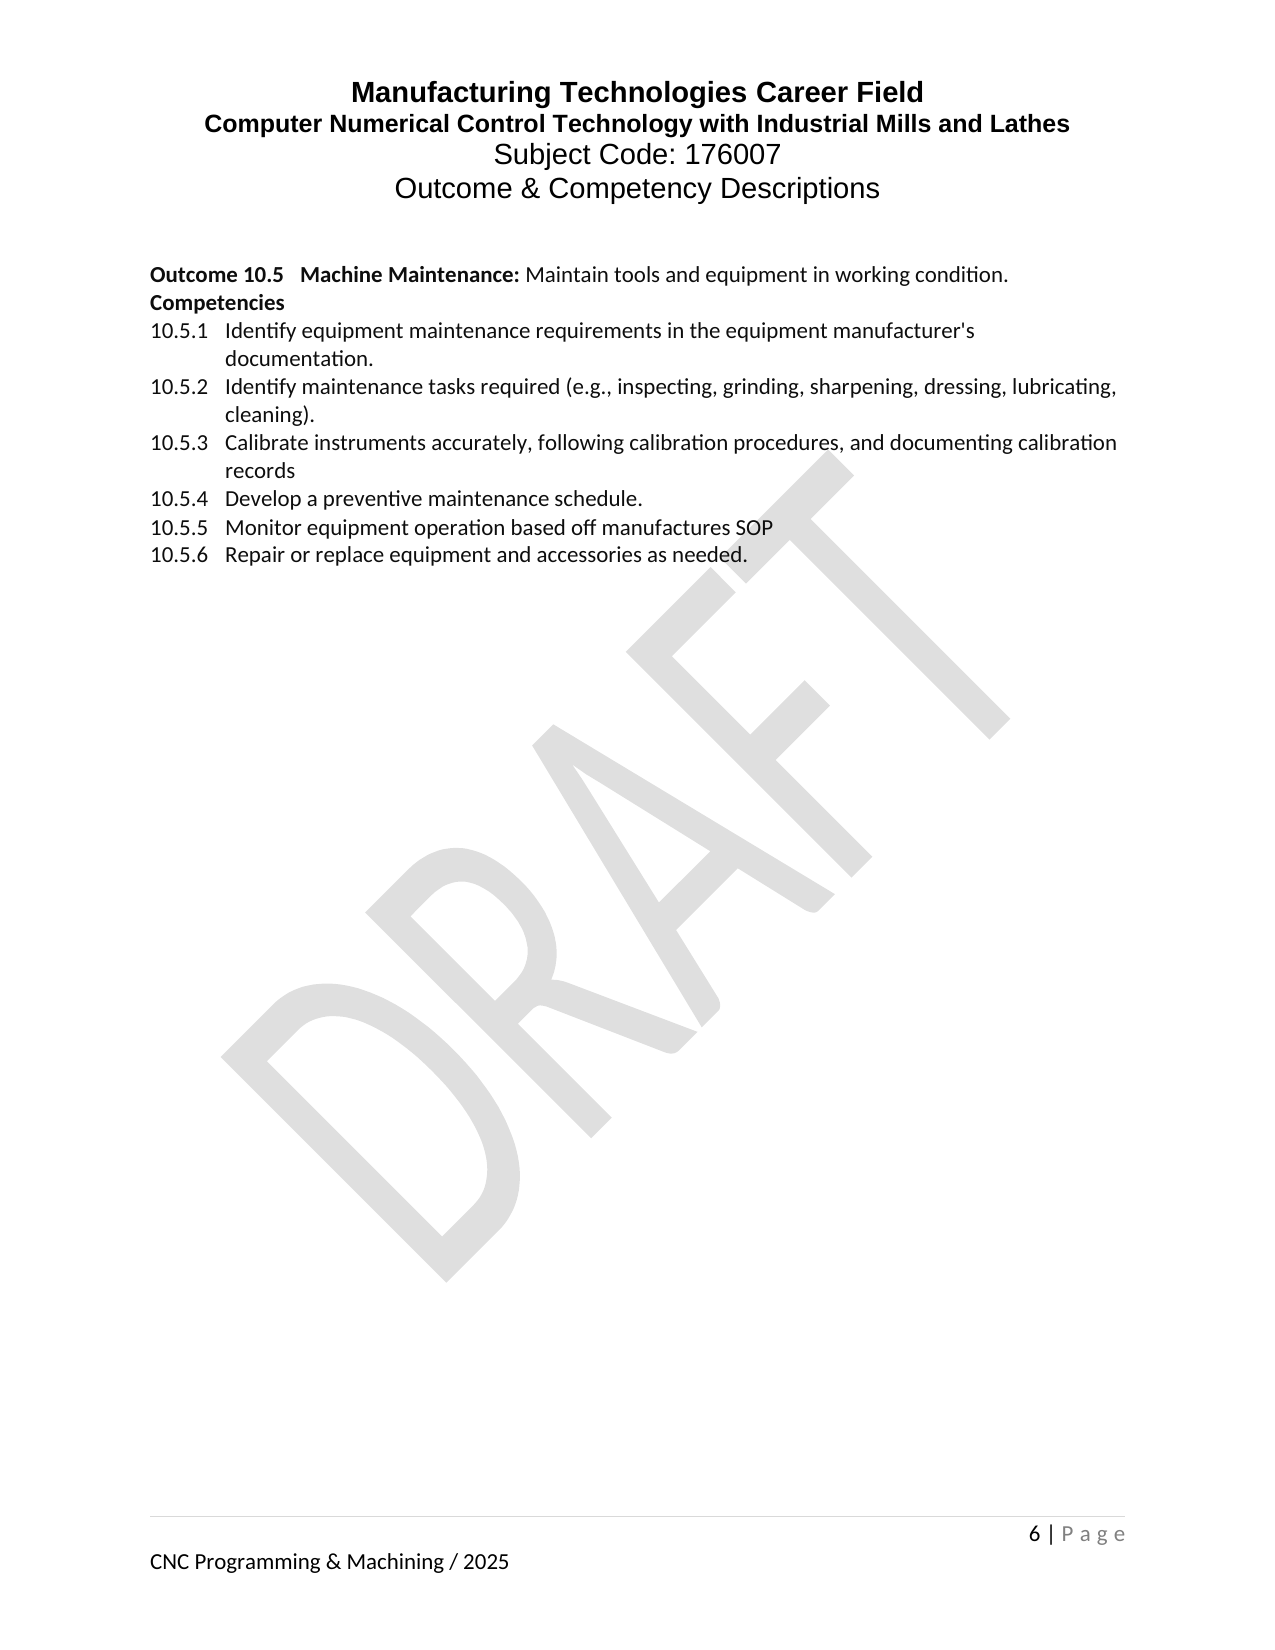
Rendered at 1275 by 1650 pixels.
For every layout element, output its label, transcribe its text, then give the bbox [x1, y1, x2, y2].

text 10.5.6 Repair or replace equipment and accessories as needed. [150, 541, 1125, 569]
text Competencies [150, 288, 1125, 316]
text Outcome 10.5 Machine Maintenance: Maintain tools and equipment in working condition. [150, 260, 1125, 288]
text 10.5.2 Identify maintenance tasks required (e.g., inspecting, grinding, sharpening, dressing, lubricating, cleaning). [150, 372, 1125, 428]
text 10.5.4 Develop a preventive maintenance schedule. [150, 484, 1125, 513]
text 10.5.5 Monitor equipment operation based off manufactures SOP [150, 513, 1125, 541]
text 10.5.1 Identify equipment maintenance requirements in the equipment manufacturer's documentation. [150, 316, 1125, 372]
text 10.5.3 Calibrate instruments accurately, following calibration procedures, and documenting calibration records [150, 428, 1125, 484]
